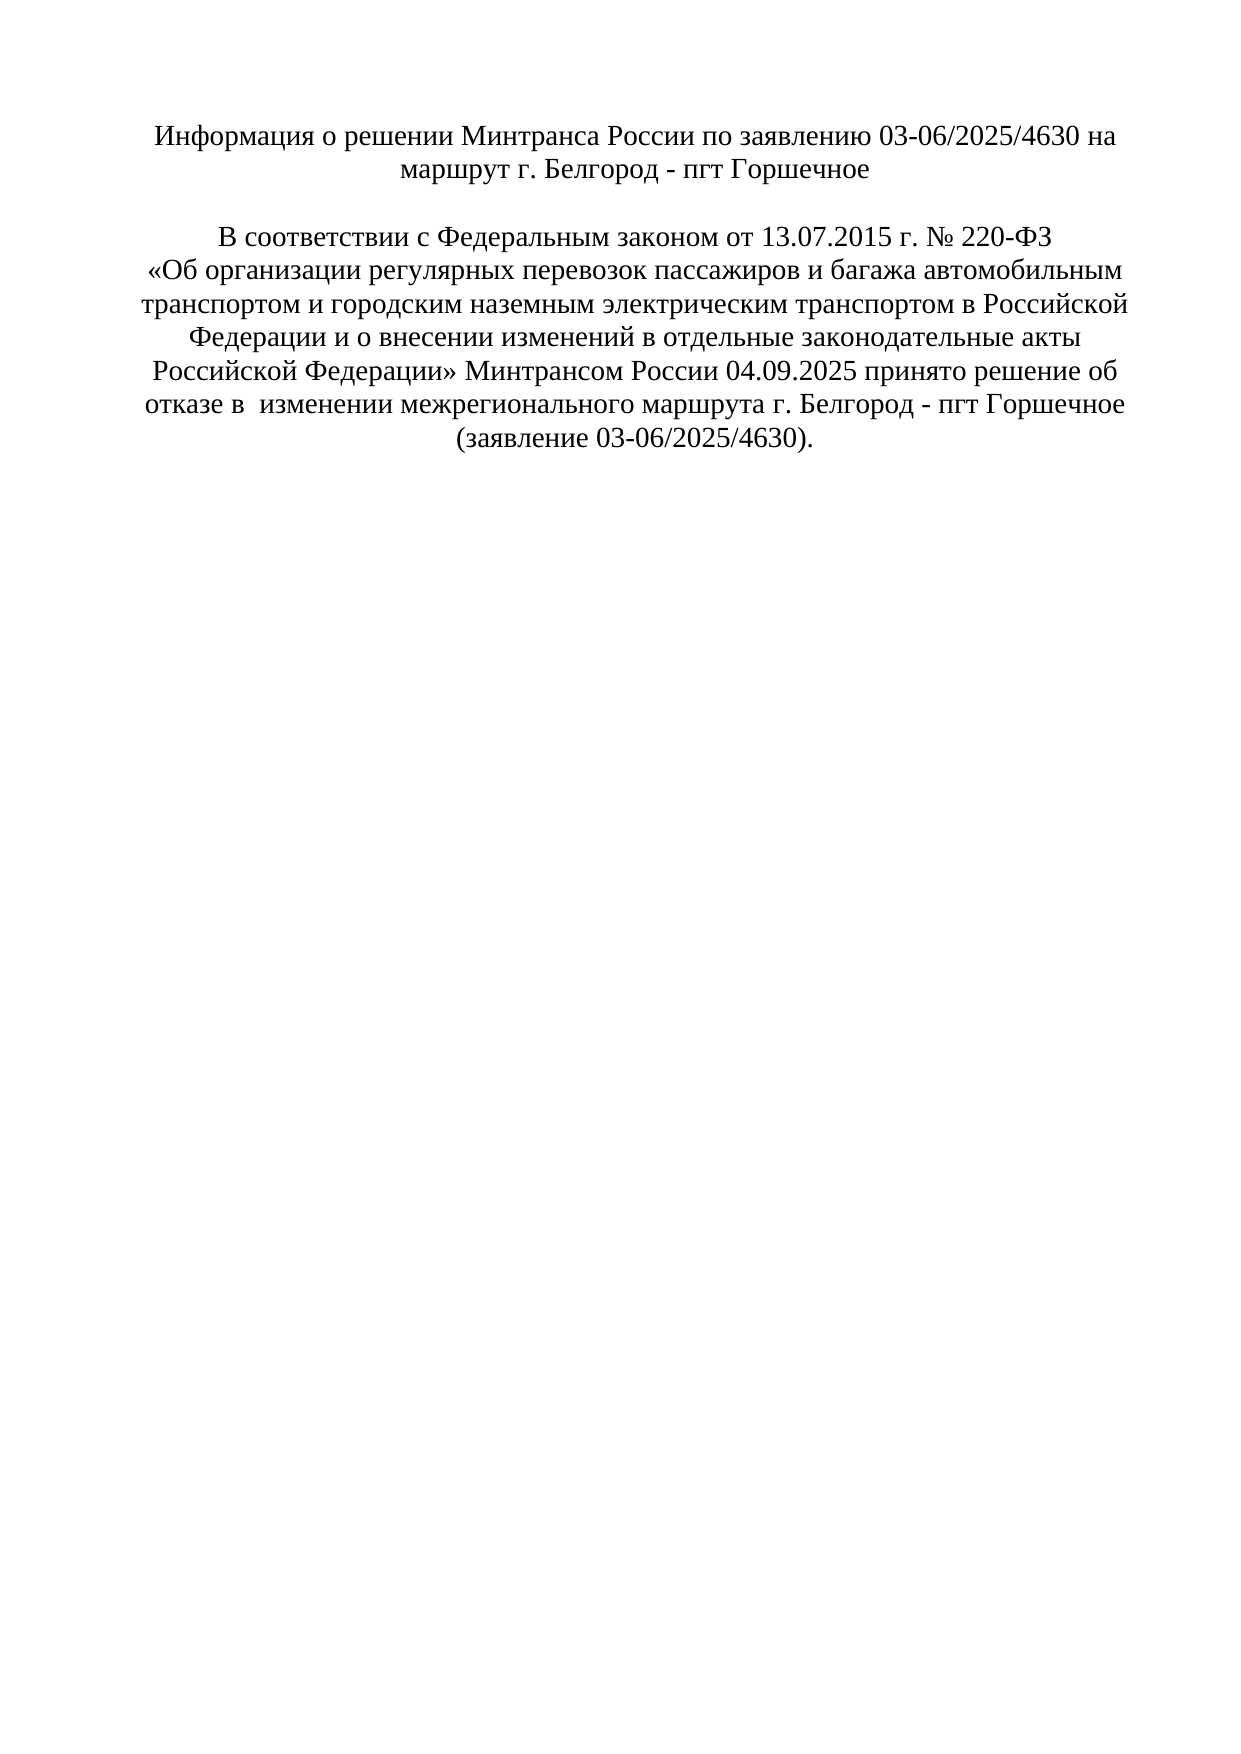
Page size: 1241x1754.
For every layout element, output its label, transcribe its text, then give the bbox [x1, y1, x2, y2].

text Информация о решении Минтранса России по заявлению 03-06/2025/4630 на маршрут г. Белгород - пгт Горшечное [118, 118, 1152, 185]
text В соответствии с Федеральным законом от 13.07.2015 г. № 220-ФЗ «Об организации регулярных перевозок пассажиров и багажа автомобильным транспортом и городским наземным электрическим транспортом в Российской Федерации и о внесении изменений в отдельные законодательные акты Российской Федерации» Минтрансом России 04.09.2025 принято решение об отказе в изменении межрегионального маршрута г. Белгород - пгт Горшечное (заявление 03-06/2025/4630). [118, 219, 1152, 453]
